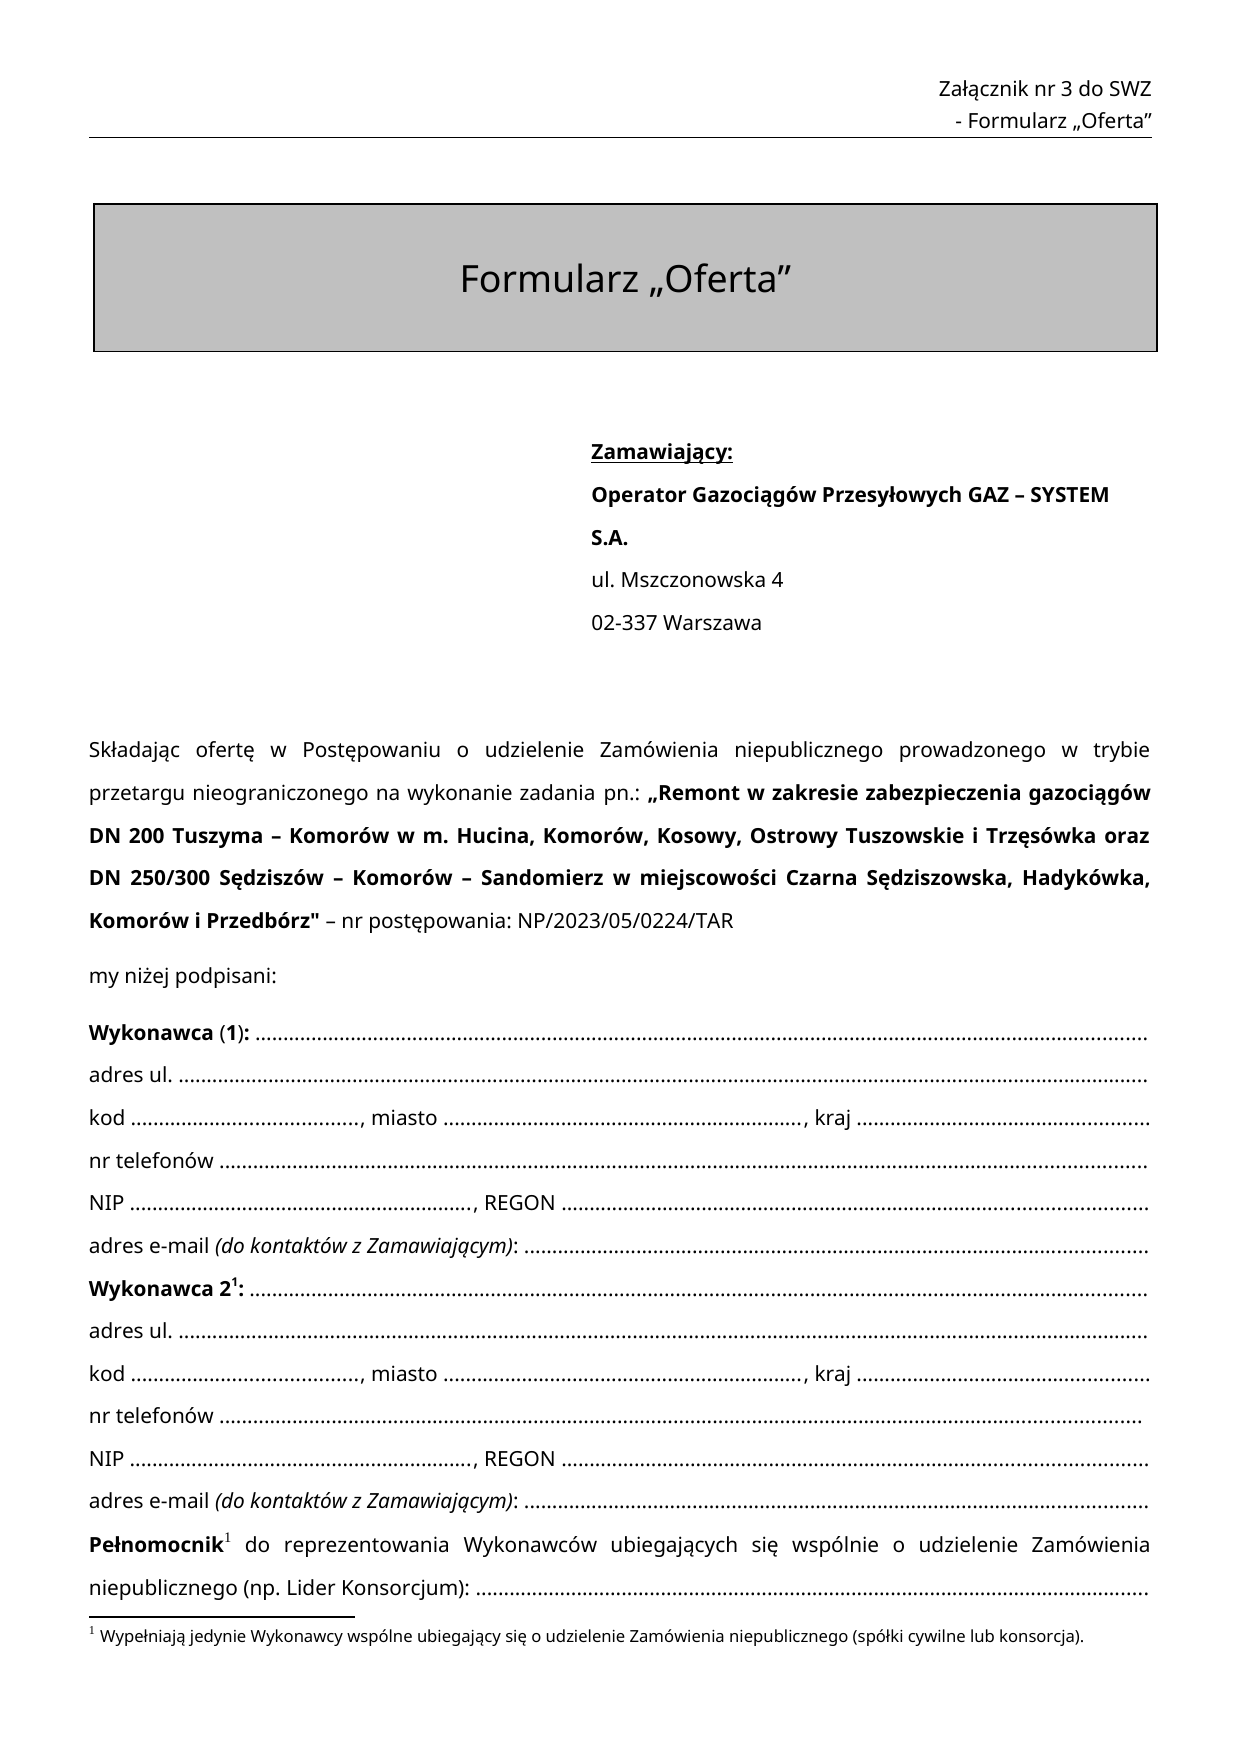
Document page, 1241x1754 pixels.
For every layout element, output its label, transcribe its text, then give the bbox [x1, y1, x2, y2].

text Wykonawca 2: [89, 1274, 1152, 1302]
text adres ul. [89, 1316, 1152, 1345]
text kod , miasto , kraj [89, 1359, 1152, 1387]
table_header Formularz „Oferta” [95, 205, 1156, 351]
text NIP , REGON [89, 1188, 1152, 1217]
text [89, 1487, 1152, 1515]
text my niżej podpisani: [89, 961, 1152, 989]
text NIP , REGON [89, 1444, 1152, 1472]
text adres ul. [89, 1061, 1152, 1089]
text ul. Mszczonowska 4 [591, 565, 1152, 594]
text Pełnomocnik1 do reprezentowania Wykonawców ubiegających się wspólnie o udzielenie Zamówienia niepublicznego (np. Lider Konsorcjum): [89, 1529, 1152, 1601]
text kod , miasto , kraj [89, 1103, 1152, 1132]
text Zamawiający: [591, 437, 1152, 466]
text nr telefonów [89, 1146, 1152, 1174]
text adres e-mail (do kontaktów z Zamawiającym): [89, 1231, 1152, 1259]
text Operator Gazociągów Przesyłowych GAZ – SYSTEM S.A. [591, 480, 1152, 551]
text nr telefonów [89, 1401, 1152, 1430]
text 02-337 Warszawa [591, 608, 1152, 636]
text Wykonawca (1): [89, 1018, 1152, 1046]
text Składając ofertę w Postępowaniu o udzielenie Zamówienia niepublicznego prowadzonego w trybie przetargu nieograniczonego na wykonanie zadania pn.: „Remont w zakresie zabezpieczenia gazociągów DN 200 Tuszyma – Komorów w m. Hucina, Komorów, Kosowy, Ostrowy Tuszowskie i Trzęsówka oraz DN 250/300 Sędziszów – Komorów – Sandomierz w miejscowości Czarna Sędziszowska, Hadykówka, Komorów i Przedbórz" – nr postępowania: NP/2023/05/0224/TAR [89, 736, 1152, 934]
